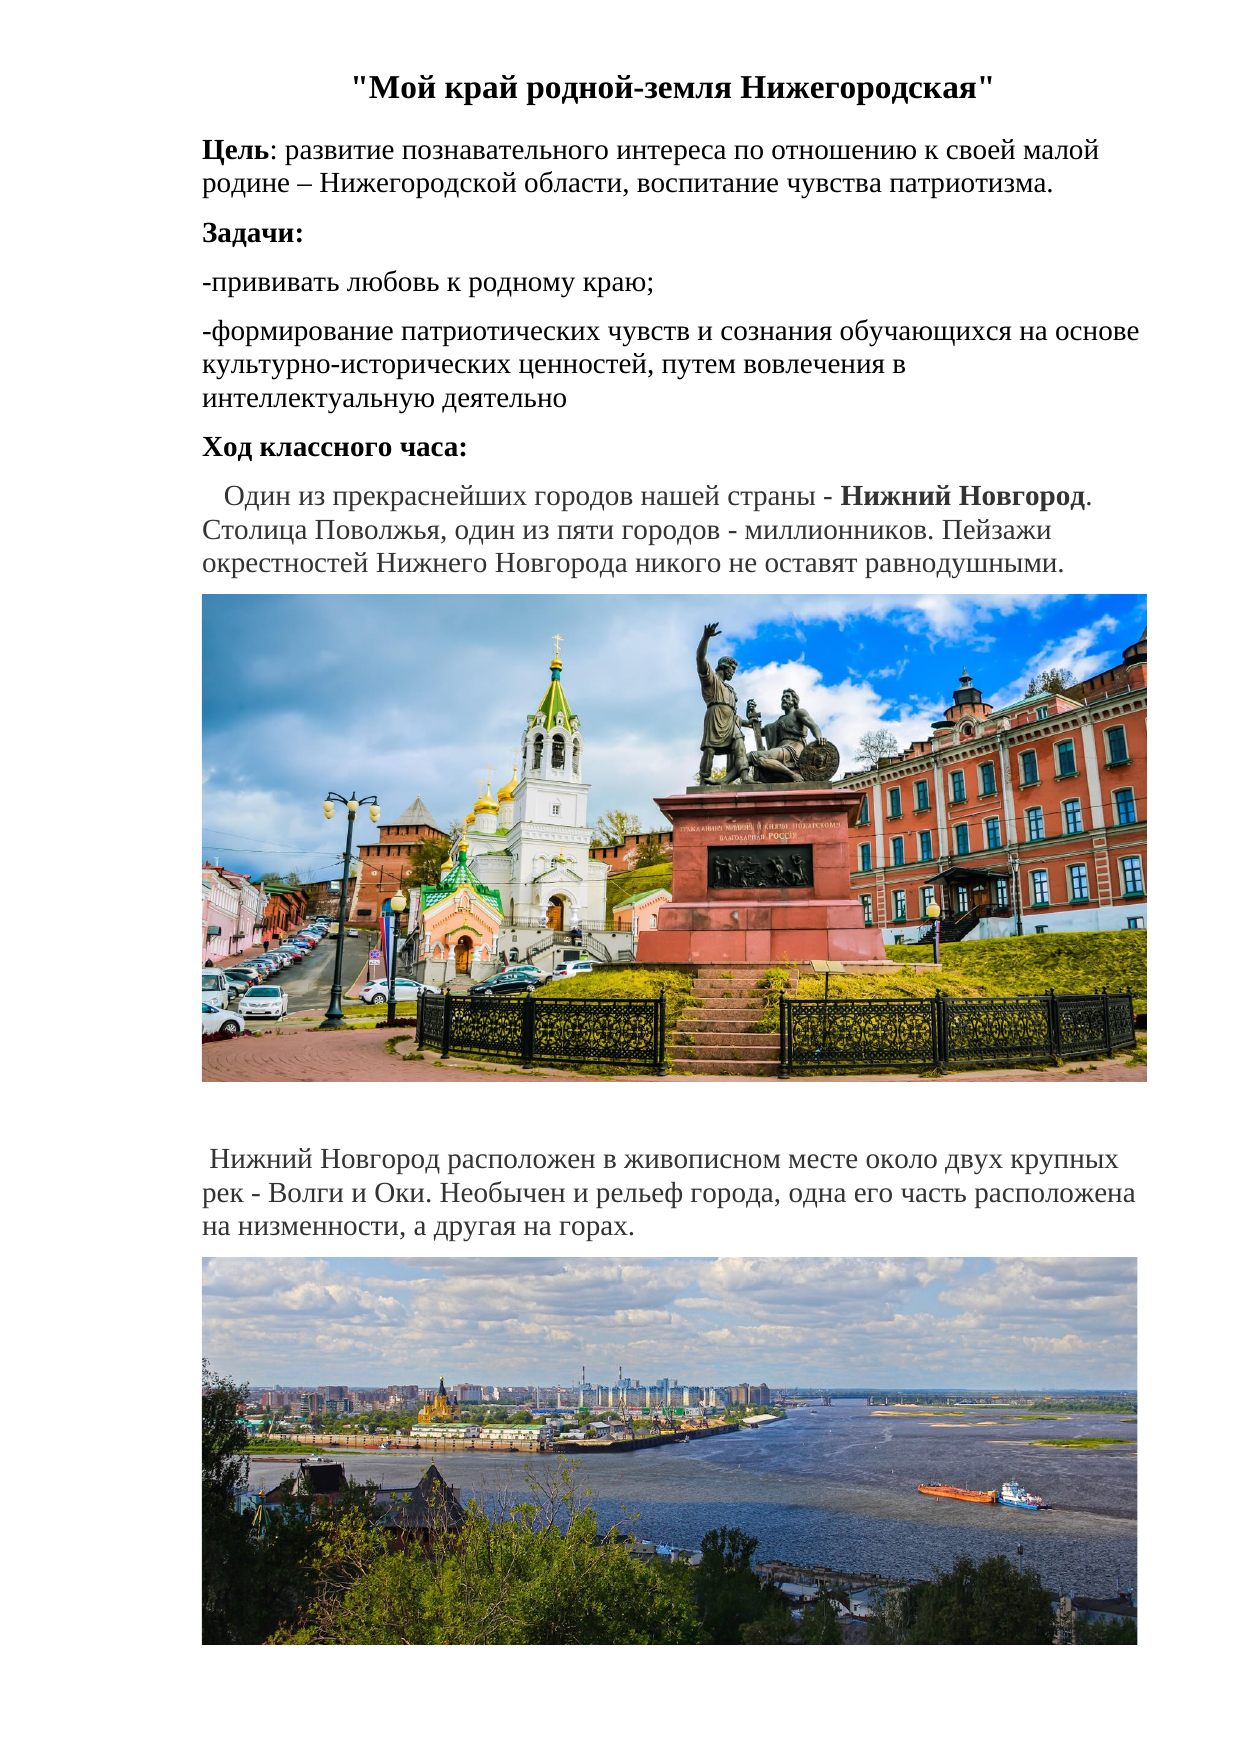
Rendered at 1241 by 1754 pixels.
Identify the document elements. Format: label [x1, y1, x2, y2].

picture [201, 594, 1147, 1082]
table_cell [192, 15, 1147, 1709]
picture [201, 1257, 1138, 1645]
